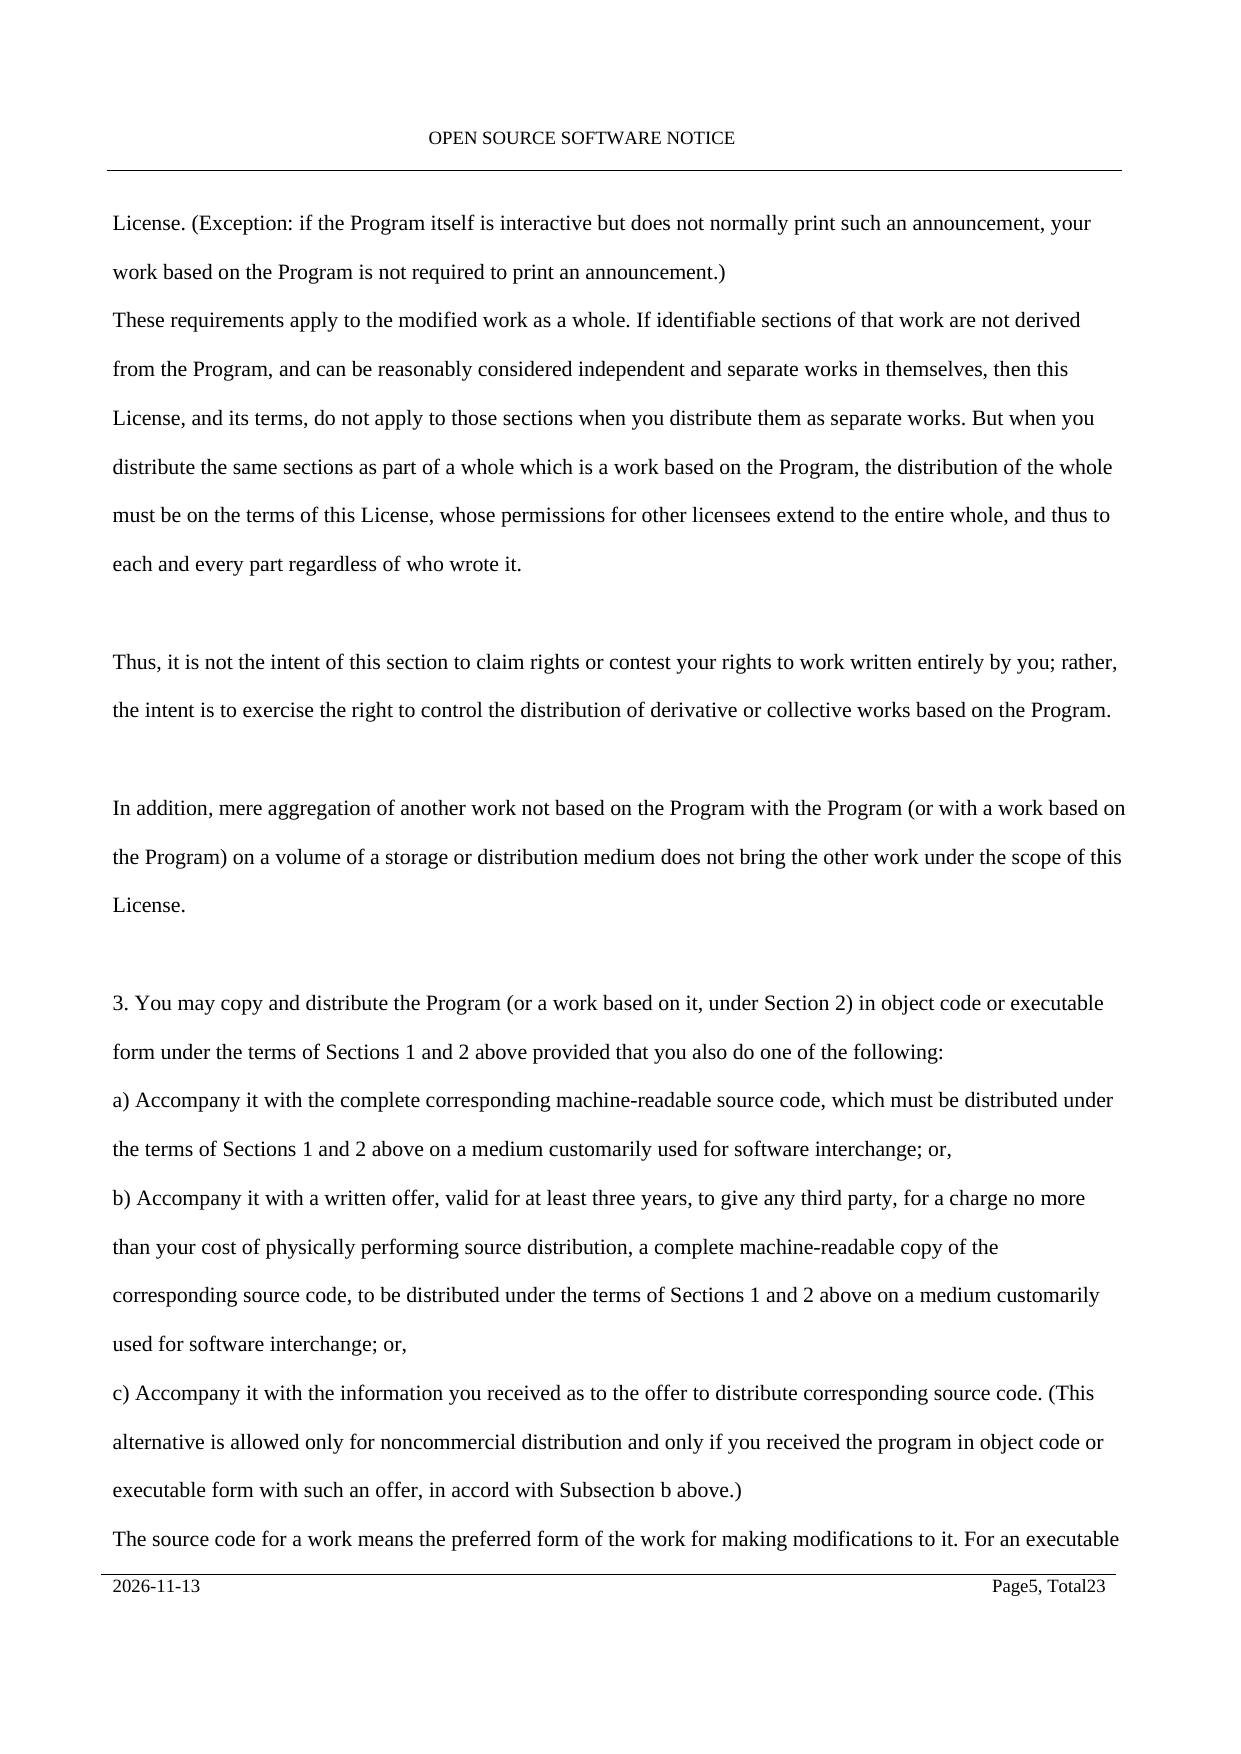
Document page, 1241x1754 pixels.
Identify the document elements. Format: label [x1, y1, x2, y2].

text [112, 206, 1128, 1555]
